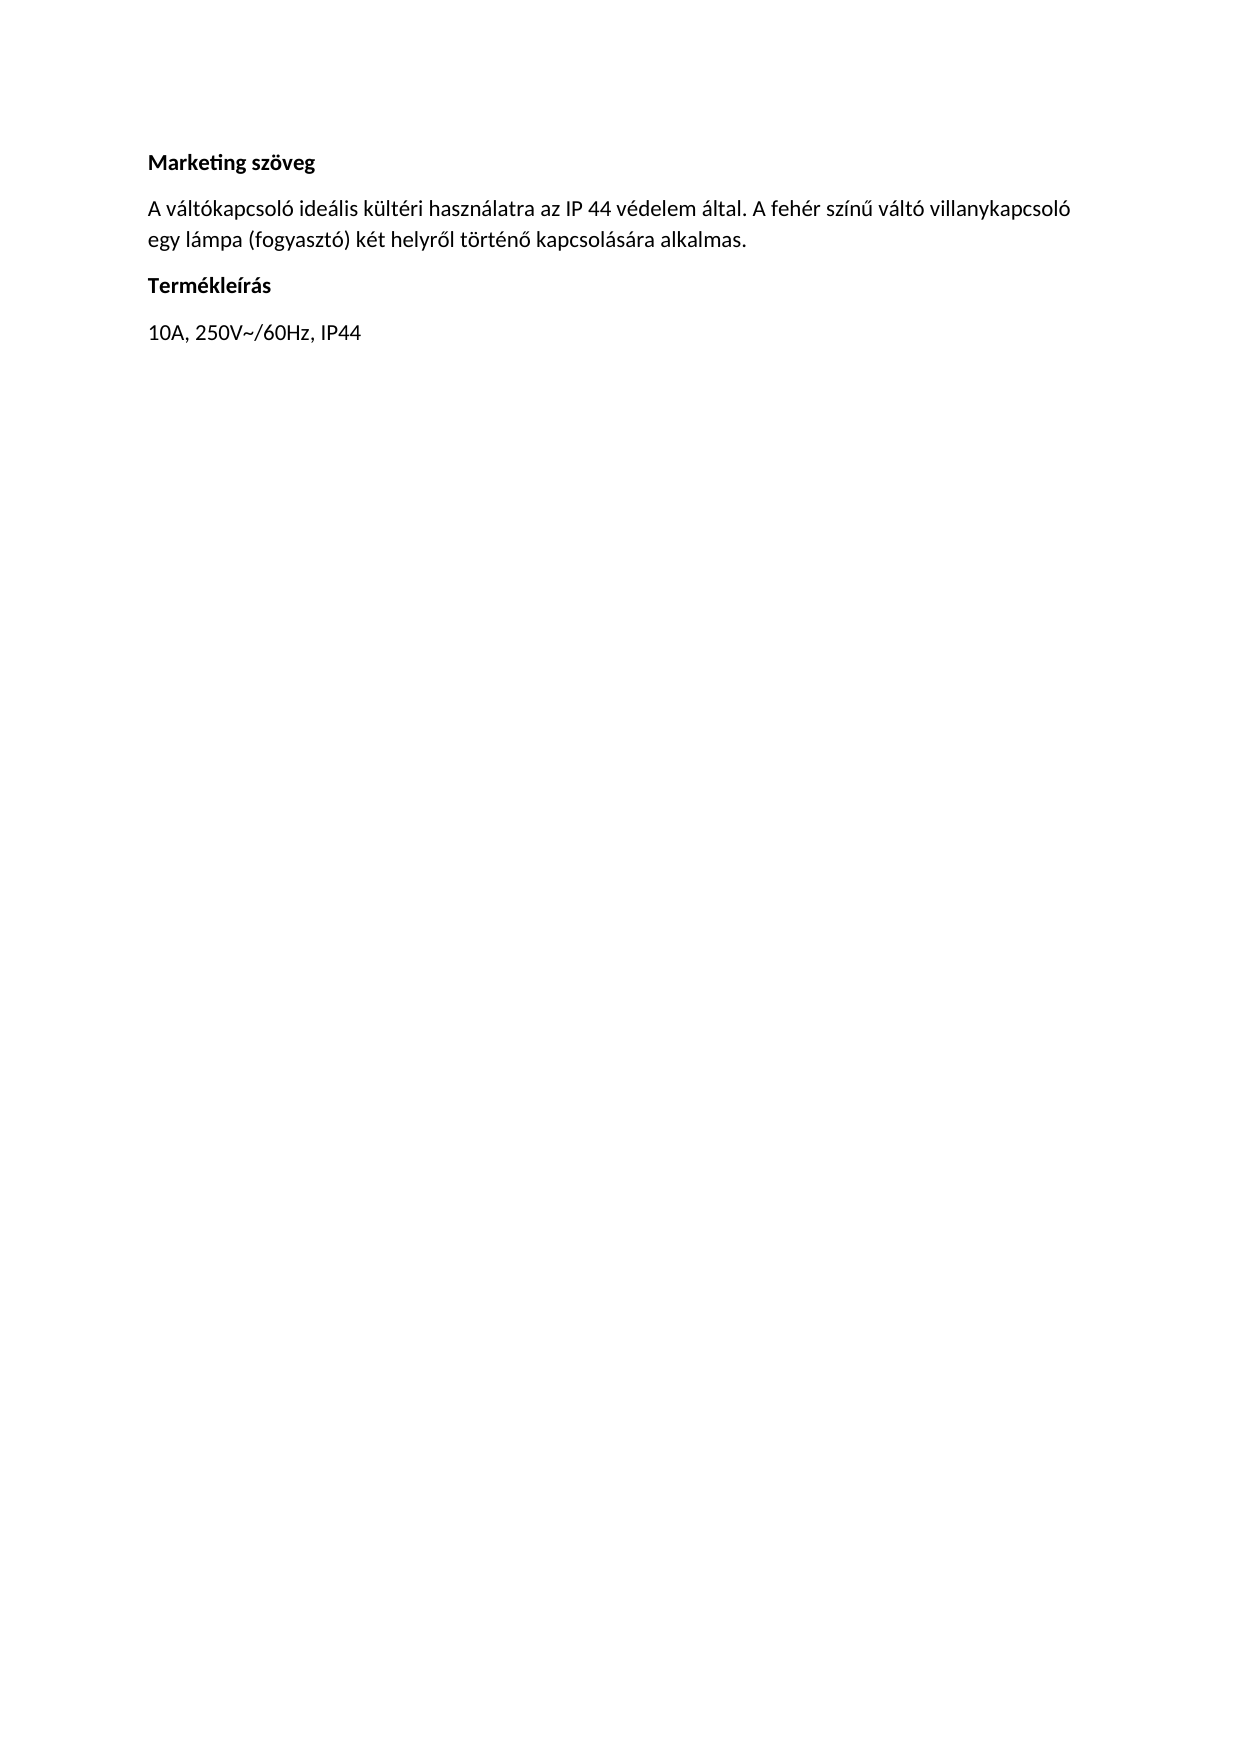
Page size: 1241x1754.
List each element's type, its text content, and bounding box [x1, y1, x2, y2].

text Marketing szöveg [148, 148, 1093, 176]
text 10A, 250V~/60Hz, IP44 [148, 318, 1093, 346]
text Termékleírás [148, 272, 1093, 299]
text A váltókapcsoló ideális kültéri használatra az IP 44 védelem által. A fehér színű váltó villanykapcsoló egy lámpa (fogyasztó) két helyről történő kapcsolására alkalmas. [148, 194, 1093, 253]
